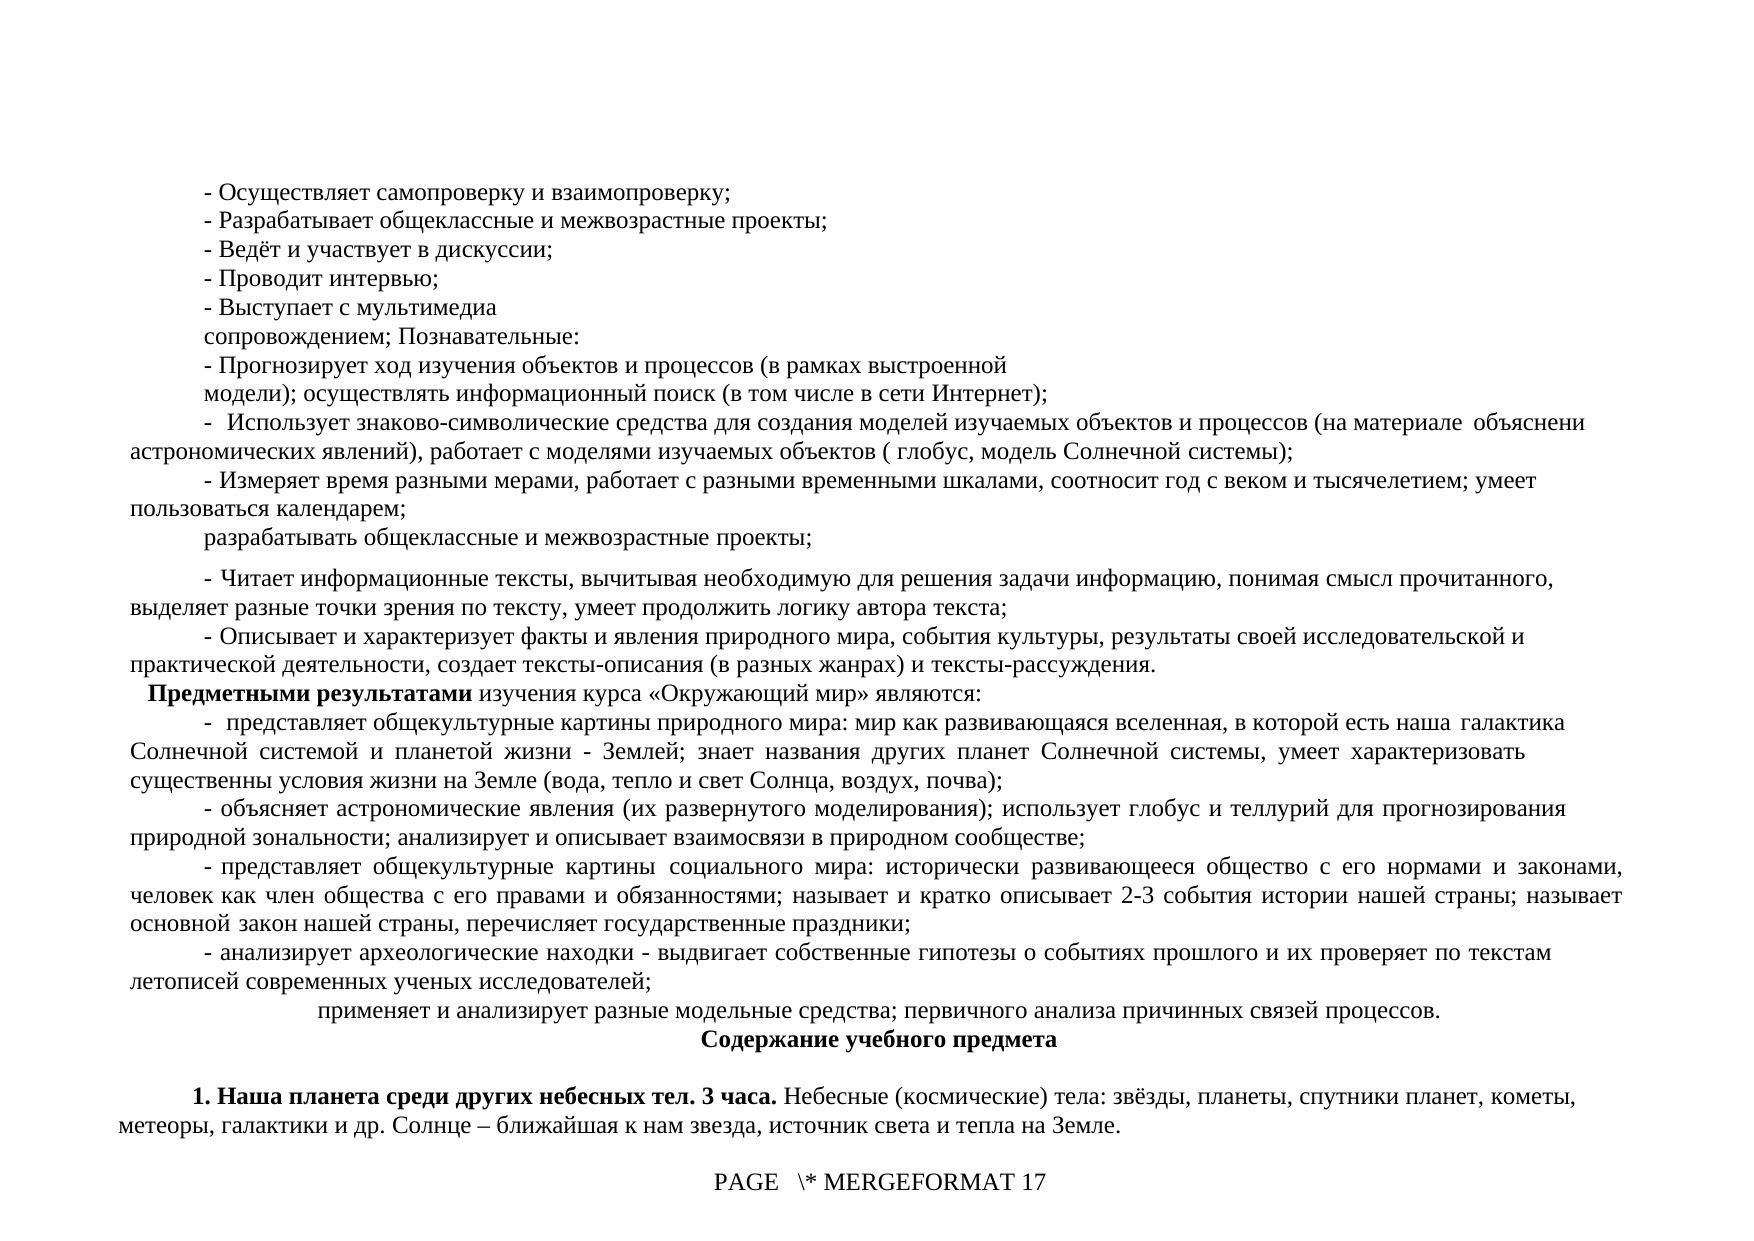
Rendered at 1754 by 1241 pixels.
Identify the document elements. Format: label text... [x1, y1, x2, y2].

list Измеряет время разными мерами, работает с разными временными шкалами, соотносит год с веком и тысячелетием; умеет пользоваться календарем; [130, 465, 1622, 522]
list Ведёт и участвует в дискуссии; [204, 235, 1622, 263]
list Осуществляет самопроверку и взаимопроверку; [204, 177, 1622, 206]
text Содержание учебного предмета [118, 1024, 1640, 1053]
list Использует знаково-символические средства для создания моделей изучаемых объектов и процессов (на материале объяснени астрономических явлений), работает с моделями изучаемых объектов ( глобус, модель Солнечной системы); [130, 408, 1622, 465]
list анализирует археологические находки - выдвигает собственные гипотезы о событиях прошлого и их проверяет по текстам летописей современных ученых исследователей; [130, 938, 1615, 995]
text 1. Наша планета среди других небесных тел. 3 часа. Небесные (космические) тела: звёзды, планеты, спутники планет, кометы, метеоры, галактики и др. Солнце – ближайшая к нам звезда, источник света и тепла на Земле. [118, 1081, 1636, 1139]
list Разрабатывает общеклассные и межвозрастные проекты; [204, 206, 1622, 234]
list Выступает с мультимедиа сопровождением; Познавательные: [204, 293, 636, 350]
list Описывает и характеризует факты и явления природного мира, события культуры, результаты своей исследовательской и практической деятельности, создает тексты-описания (в разных жанрах) и тексты-рассуждения. [130, 621, 1622, 678]
text разрабатывать общеклассные и межвозрастные проекты; [204, 522, 1622, 551]
list Читает информационные тексты, вычитывая необходимую для решения задачи информацию, понимая смысл прочитанного, выделяет разные точки зрения по тексту, умеет продолжить логику автора текста; [130, 563, 1622, 621]
list представляет общекультурные картины природного мира: мир как развивающаяся вселенная, в которой есть наша галактика Солнечной системой и планетой жизни - Землей; знает названия других планет Солнечной системы, умеет характеризовать существенны условия жизни на Земле (вода, тепло и свет Солнца, воздух, почва); [130, 707, 1624, 793]
text применяет и анализирует разные модельные средства; первичного анализа причинных связей процессов. [118, 995, 1640, 1024]
list объясняет астрономические явления (их развернутого моделирования); использует глобус и теллурий для прогнозирования природной зональности; анализирует и описывает взаимосвязи в природном сообществе; [130, 793, 1622, 851]
list представляет общекультурные картины социального мира: исторически развивающееся общество с его нормами и законами, человек как член общества с его правами и обязанностями; называет и кратко описывает 2-3 события истории нашей страны; называет основной закон нашей страны, перечисляет государственные праздники; [130, 851, 1623, 937]
list Прогнозирует ход изучения объектов и процессов (в рамках выстроенной модели); осуществлять информационный поиск (в том числе в сети Интернет); [204, 350, 1058, 407]
text Предметными результатами изучения курса «Окружающий мир» являются: [118, 678, 1636, 707]
list Проводит интервью; [204, 263, 1622, 292]
